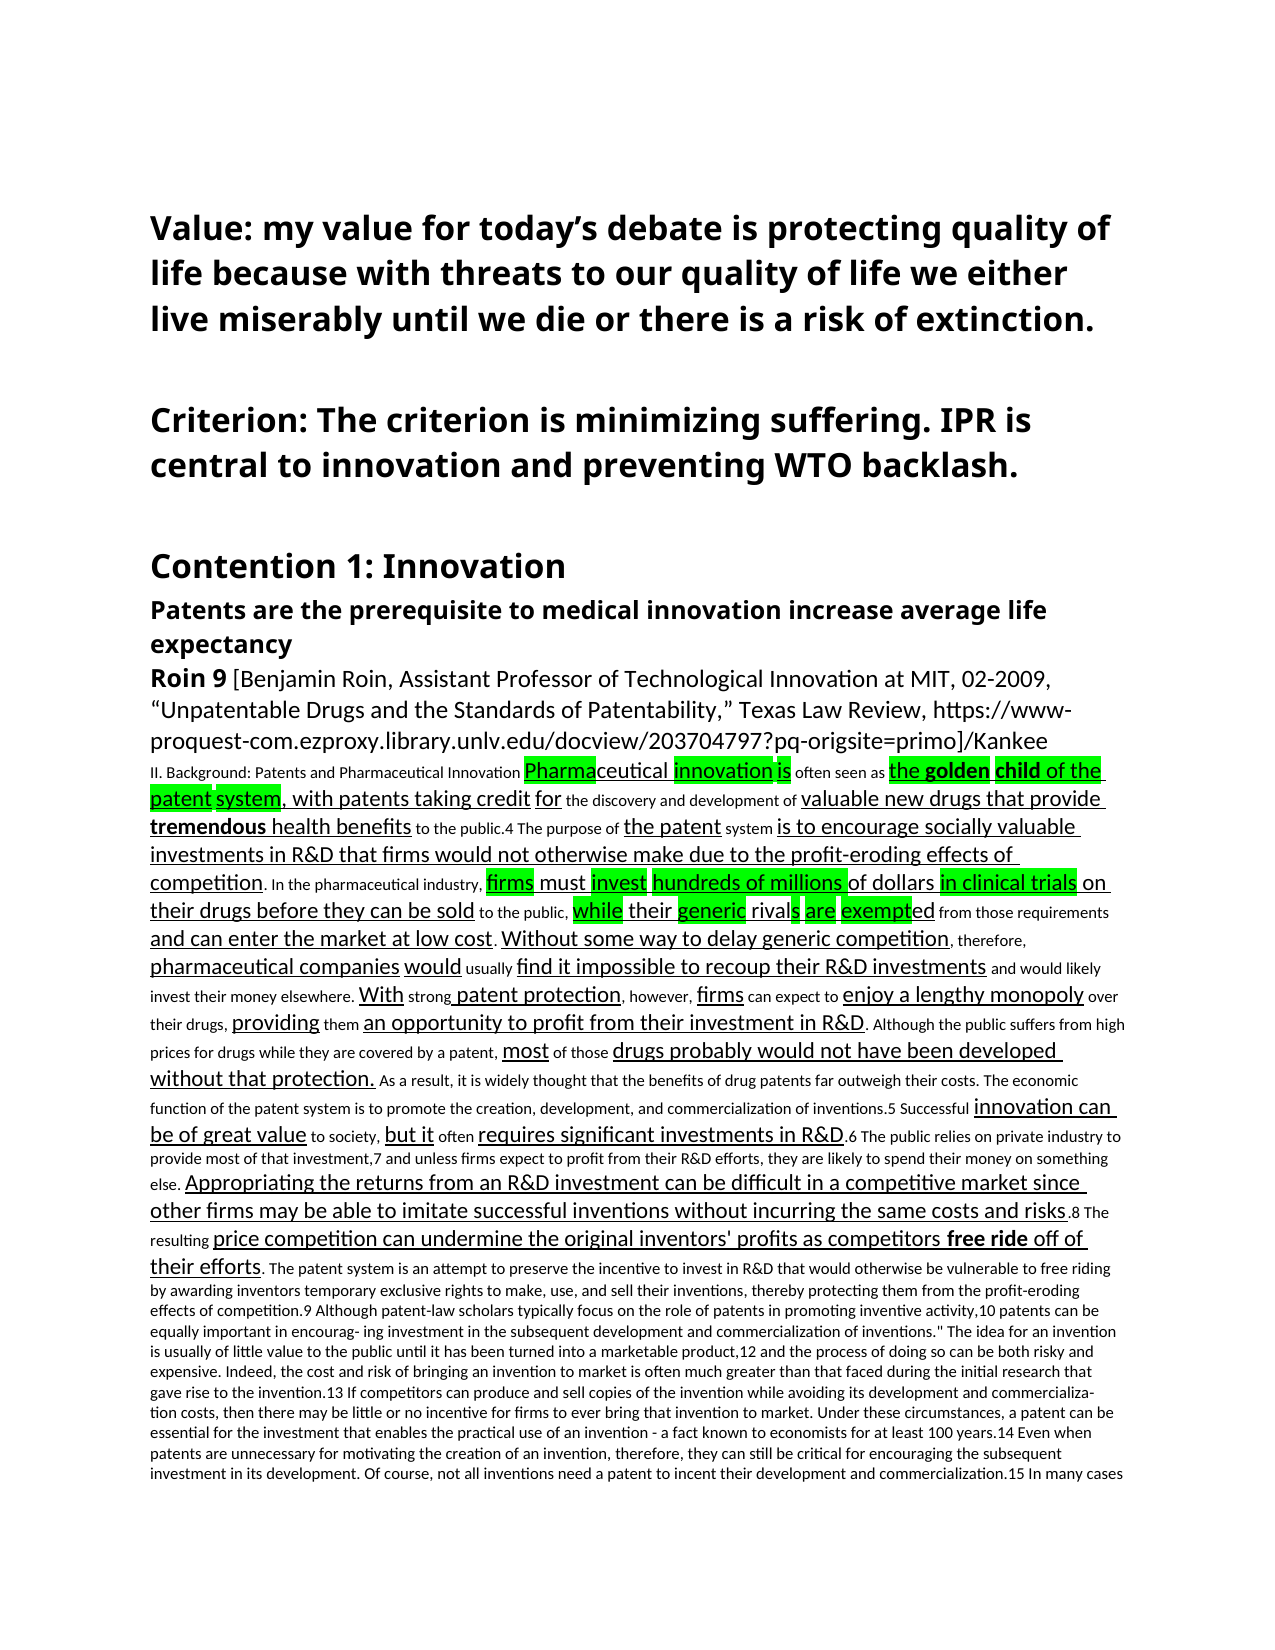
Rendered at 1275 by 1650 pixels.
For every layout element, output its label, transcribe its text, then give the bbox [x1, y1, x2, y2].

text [150, 756, 1125, 1483]
subtitle Criterion: The criterion is minimizing suffering. IPR is central to innovation and preventing WTO backlash. [150, 397, 1125, 487]
subtitle Value: my value for today’s debate is protecting quality of life because with threats to our quality of life we either live miserably until we die or there is a risk of extinction. [150, 205, 1125, 341]
text Roin 9 [Benjamin Roin, Assistant Professor of Technological Innovation at MIT, 02-2009, “Unpatentable Drugs and the Standards of Patentability,” Texas Law Review, https://www-proquest-com.ezproxy.library.unlv.edu/docview/203704797?pq-origsite=primo]/Kankee [150, 661, 1125, 756]
subtitle Contention 1: Innovation [150, 543, 1125, 588]
subtitle Patents are the prerequisite to medical innovation increase average life expectancy [150, 592, 1125, 661]
